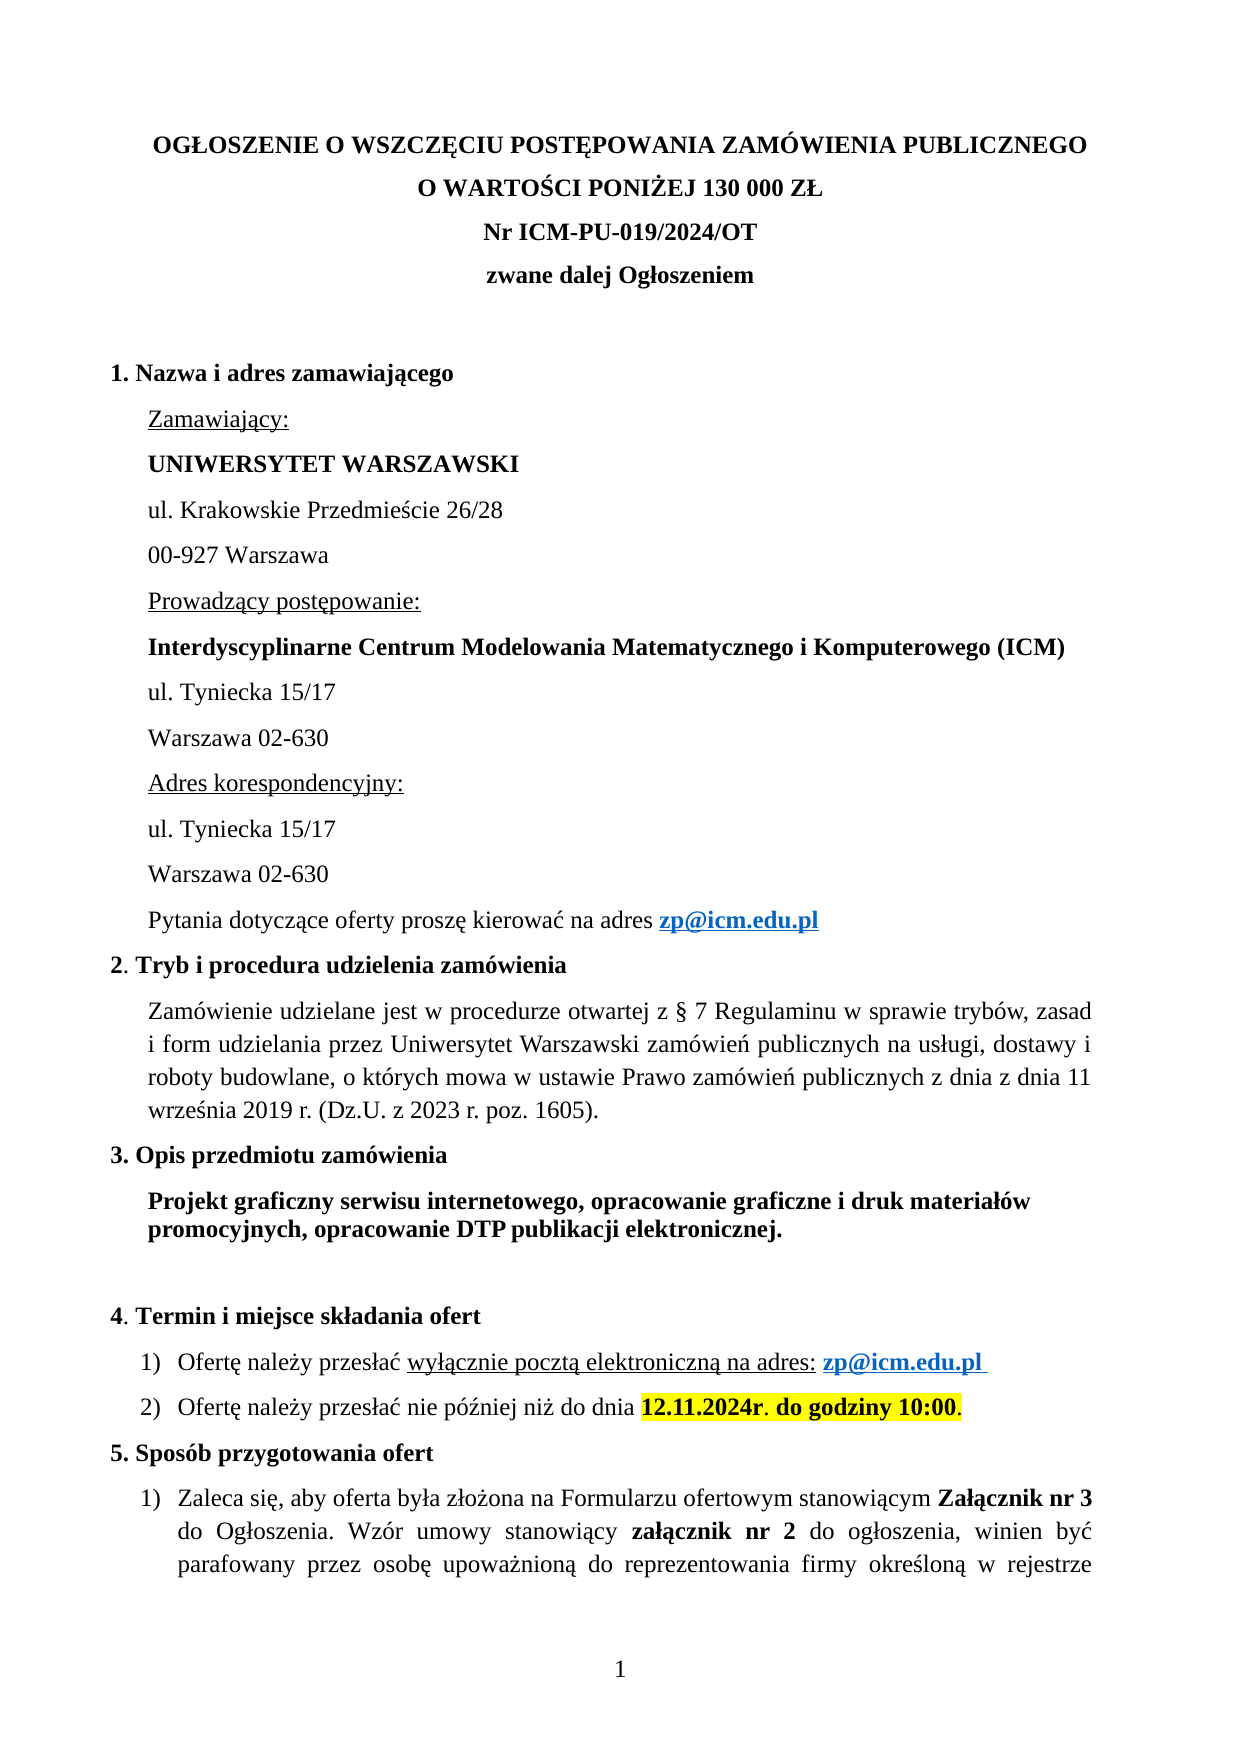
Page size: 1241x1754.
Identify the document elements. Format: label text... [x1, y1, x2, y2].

text Prowadzący postępowanie: [148, 586, 1093, 615]
text 5. Sposób przygotowania ofert [110, 1438, 1093, 1467]
text Warszawa 02-630 [148, 859, 1093, 888]
text Zamawiający: [148, 404, 1093, 433]
list Zamówienie udzielane jest w procedurze otwartej z § 7 Regulaminu w sprawie trybów, zasad i form udzielania przez Uniwersytet Warszawski zamówień publicznych na usługi, dostawy i roboty budowlane, o których mowa w ustawie Prawo zamówień publicznych z dnia z dnia 11 września 2019 r. (Dz.U. z 2023 r. poz. 1605). [148, 996, 1093, 1123]
text Nr ICM-PU-019/2024/OT [148, 217, 1093, 245]
text ul. Tyniecka 15/17 [148, 677, 1093, 706]
text Projekt graficzny serwisu internetowego, opracowanie graficzne i druk materiałów promocyjnych, opracowanie DTP publikacji elektronicznej. [148, 1186, 1093, 1243]
text zwane dalej Ogłoszeniem [148, 260, 1093, 288]
text 1. Nazwa i adres zamawiającego [110, 358, 1093, 387]
text UNIWERSYTET WARSZAWSKI [148, 449, 1093, 478]
text 4. Termin i miejsce składania ofert [110, 1301, 1093, 1330]
text OGŁOSZENIE O WSZCZĘCIU POSTĘPOWANIA ZAMÓWIENIA PUBLICZNEGO O WARTOŚCI PONIŻEJ 130 000 ZŁ [148, 130, 1093, 202]
text Warszawa 02-630 [148, 723, 1093, 751]
text Pytania dotyczące oferty proszę kierować na adres zp@icm.edu.pl [148, 905, 1093, 933]
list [140, 1483, 1093, 1578]
list Ofertę należy przesłać nie później niż do dnia 12.11.2024r. do godziny 10:00. [140, 1392, 1093, 1421]
text 2. Tryb i procedura udzielenia zamówienia [110, 950, 1093, 979]
text ul. Tyniecka 15/17 [148, 814, 1093, 842]
text 00-927 Warszawa [148, 541, 1093, 569]
list Ofertę należy przesłać wyłącznie pocztą elektroniczną na adres: zp@icm.edu.pl [140, 1347, 1093, 1376]
text Interdyscyplinarne Centrum Modelowania Matematycznego i Komputerowego (ICM) [148, 632, 1093, 660]
text ul. Krakowskie Przedmieście 26/28 [148, 495, 1093, 524]
text 3. Opis przedmiotu zamówienia [110, 1140, 1093, 1169]
text Adres korespondencyjny: [148, 768, 1093, 797]
